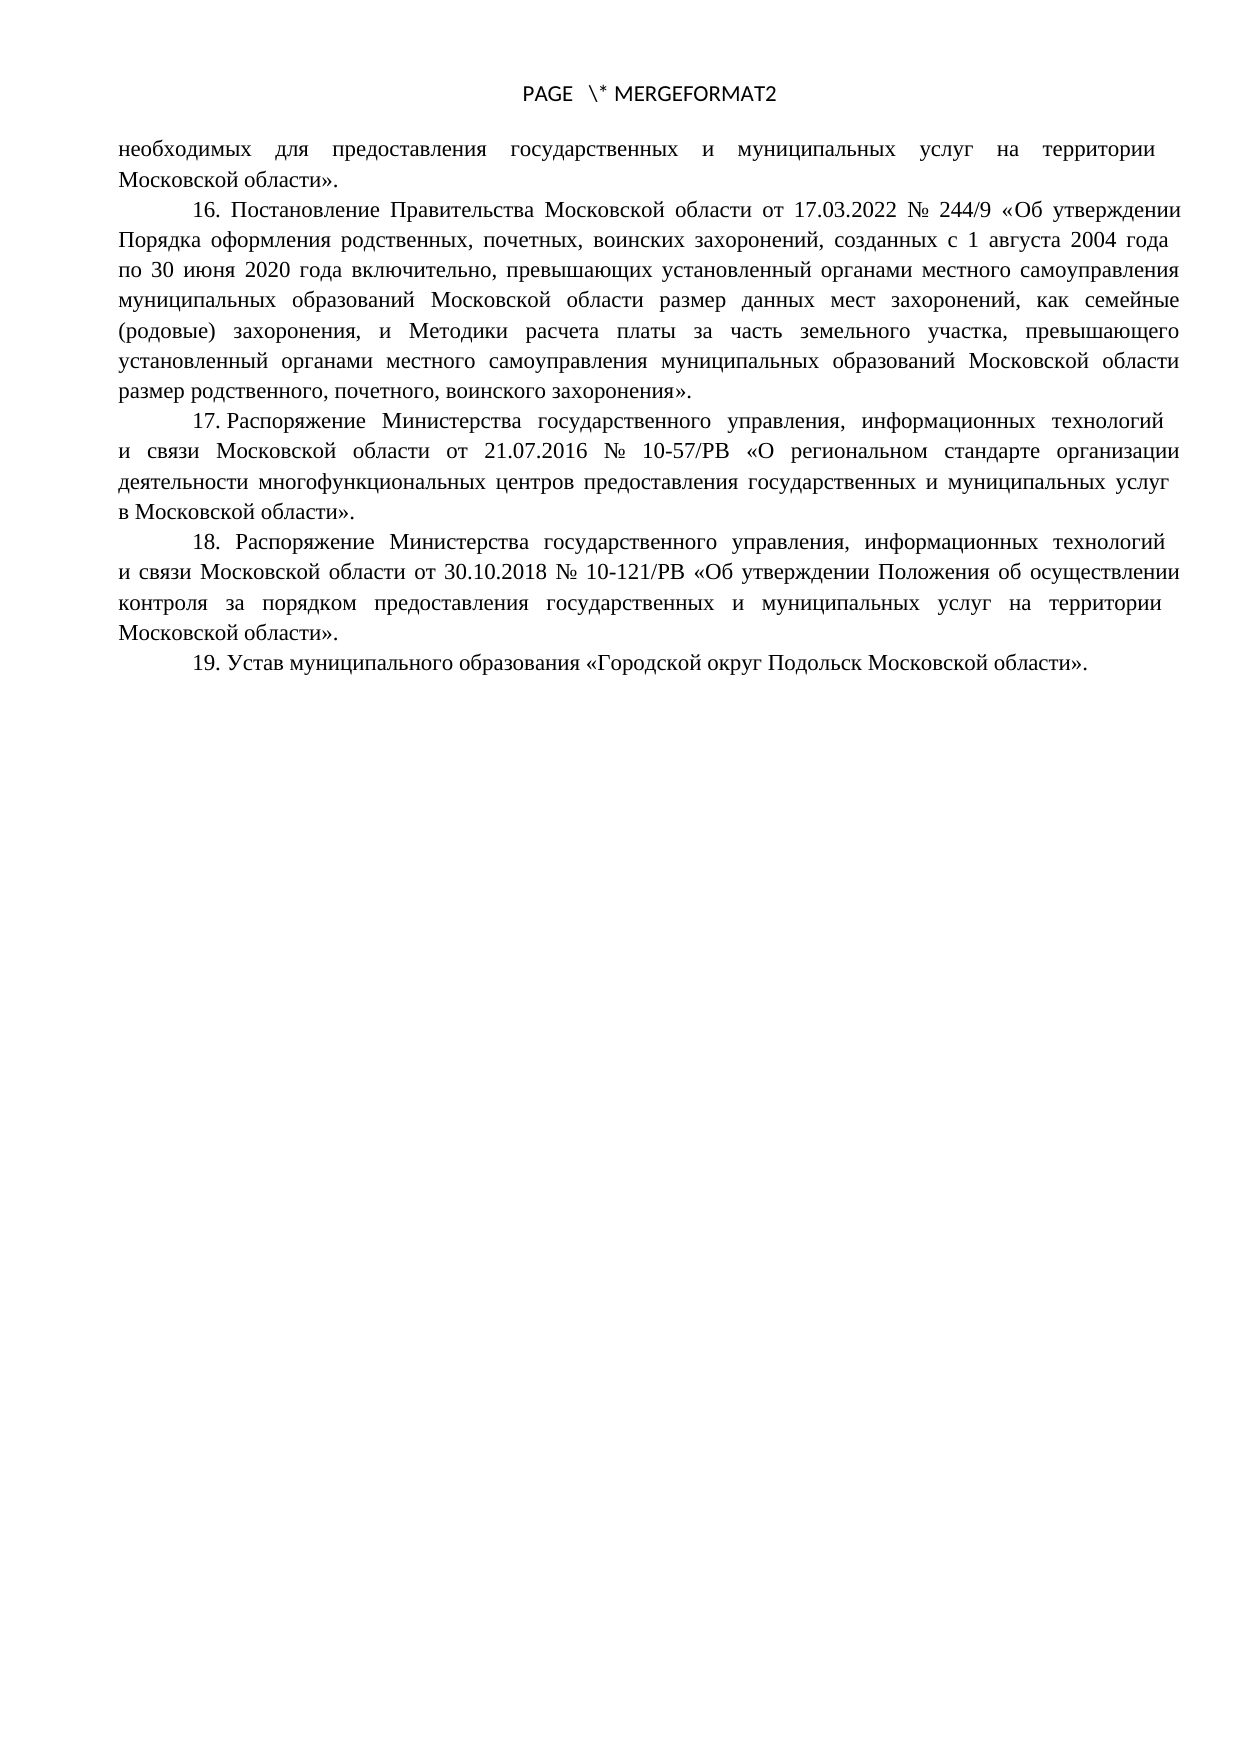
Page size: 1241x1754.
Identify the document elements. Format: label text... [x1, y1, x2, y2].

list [118, 135, 1181, 192]
list 17. Распоряжение Министерства государственного управления, информационных технологий и связи Московской области от 21.07.2016 № 10-57/РВ «О региональном стандарте организации деятельности многофункциональных центров предоставления государственных и муниципальных услуг в Московской области». [118, 407, 1181, 524]
list 16. Постановление Правительства Московской области от 17.03.2022 № 244/9 «Об утверждении Порядка оформления родственных, почетных, воинских захоронений, созданных с 1 августа 2004 года по 30 июня 2020 года включительно, превышающих установленный органами местного самоуправления муниципальных образований Московской области размер данных мест захоронений, как семейные (родовые) захоронения, и Методики расчета платы за часть земельного участка, превышающего установленный органами местного самоуправления муниципальных образований Московской области размер родственного, почетного, воинского захоронения». [118, 196, 1181, 403]
list 19. Устав муниципального образования «Городской округ Подольск Московской области». [118, 649, 1181, 675]
list 18. Распоряжение Министерства государственного управления, информационных технологий и связи Московской области от 30.10.2018 № 10-121/РВ «Об утверждении Положения об осуществлении контроля за порядком предоставления государственных и муниципальных услуг на территории Московской области». [118, 528, 1181, 645]
